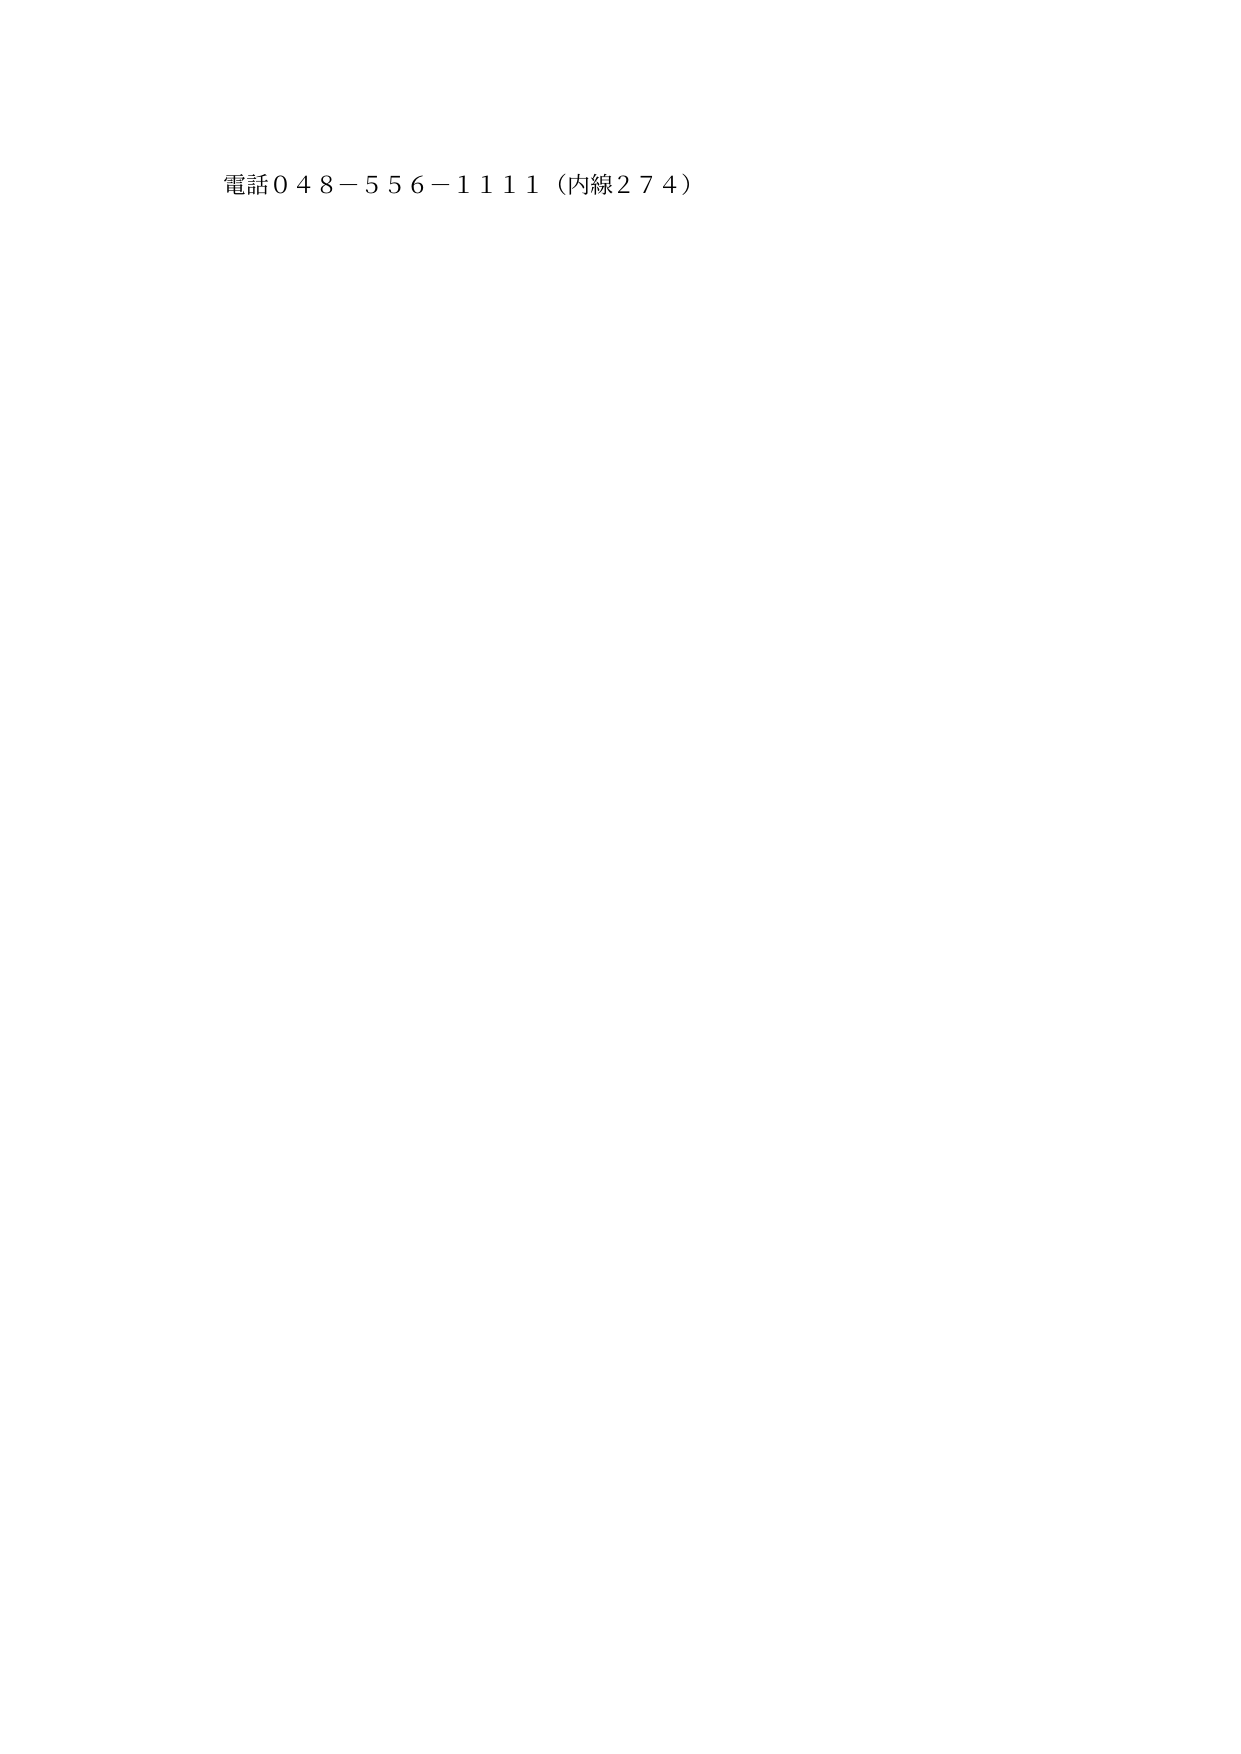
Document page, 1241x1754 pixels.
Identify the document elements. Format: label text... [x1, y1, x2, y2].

text 電話０４８－５５６－１１１１（内線２７４） [177, 164, 1041, 202]
